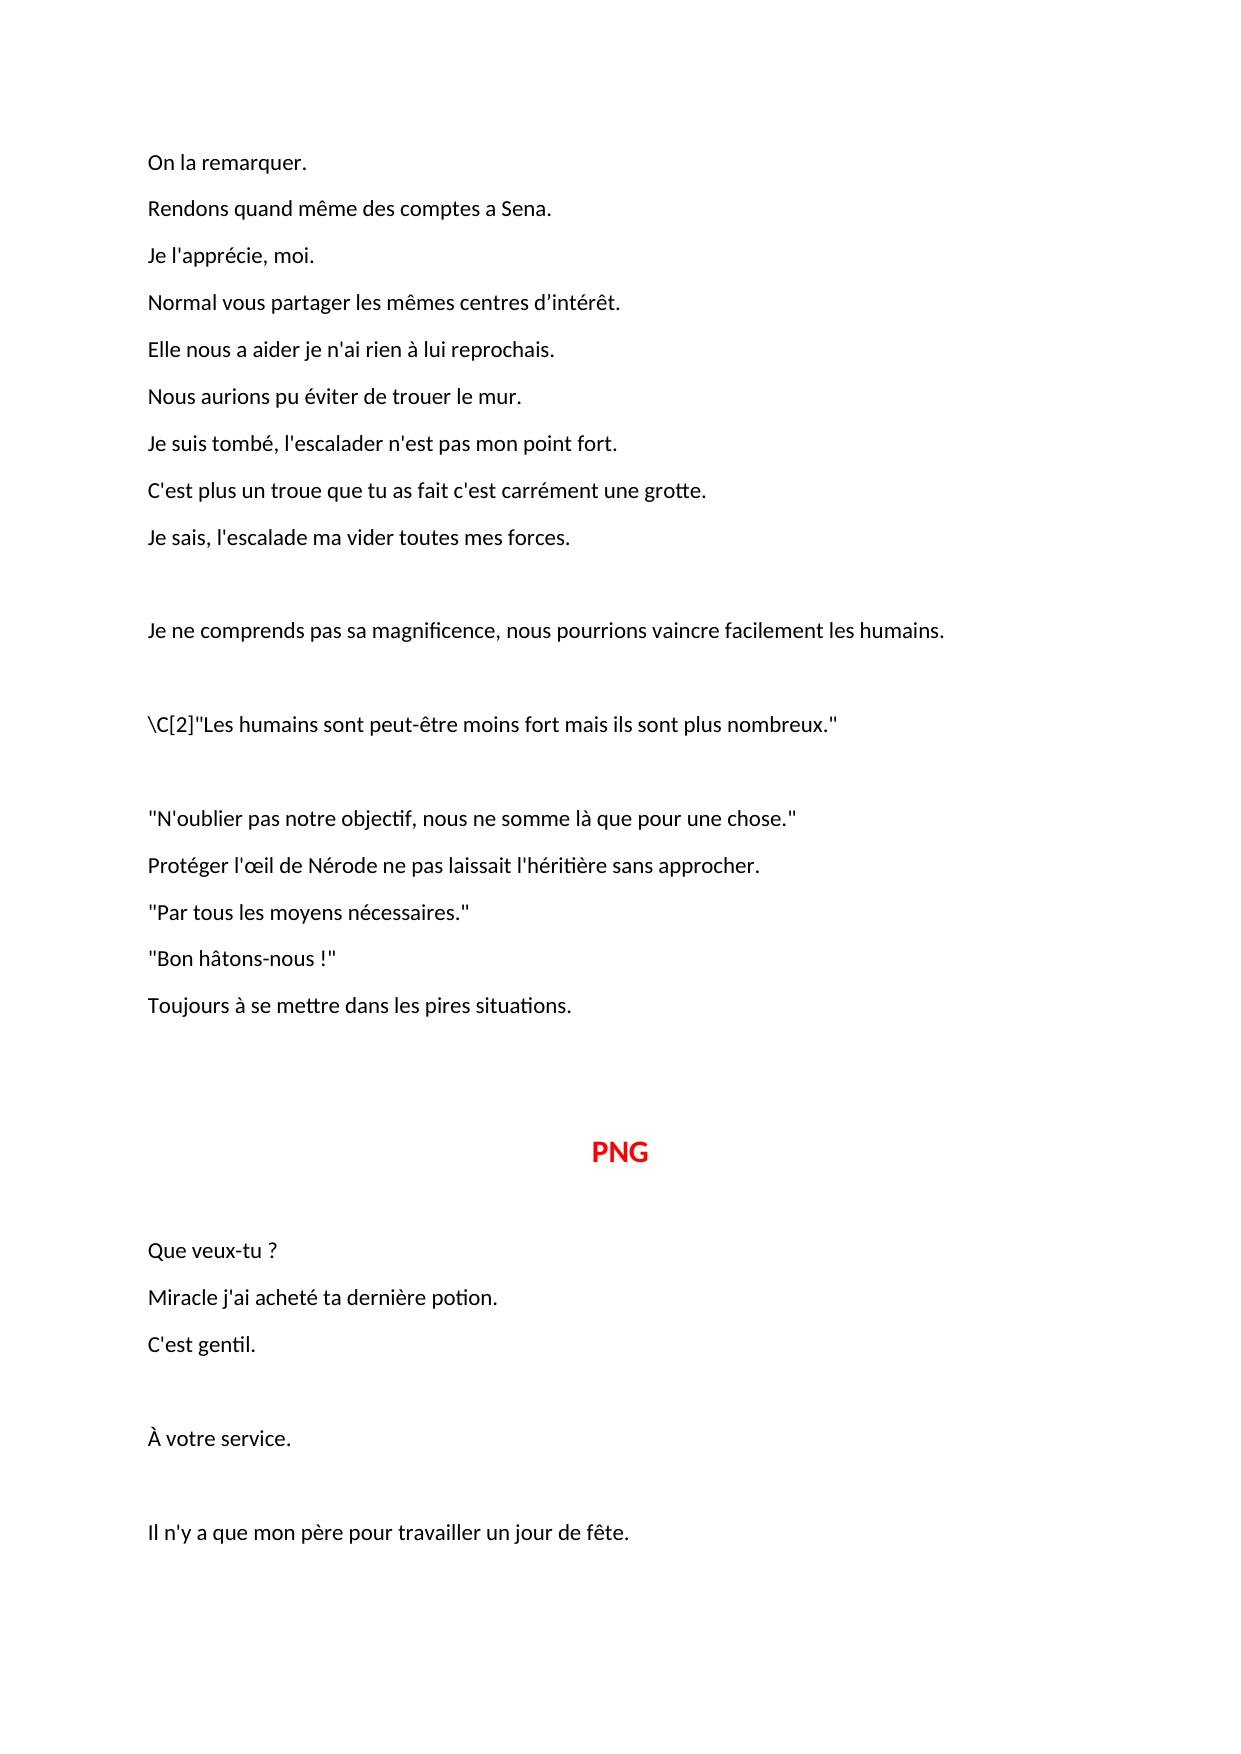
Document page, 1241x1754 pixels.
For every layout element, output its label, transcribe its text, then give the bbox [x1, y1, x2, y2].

text Protéger l'œil de Nérode ne pas laissait l'héritière sans approcher. [148, 851, 1093, 879]
text Normal vous partager les mêmes centres d’intérêt. [148, 288, 1093, 316]
text Elle nous a aider je n'ai rien à lui reprochais. [148, 335, 1093, 363]
text \C[2]"Les humains sont peut-être moins fort mais ils sont plus nombreux." [148, 710, 1093, 738]
text On la remarquer. [148, 148, 1093, 176]
text Rendons quand même des comptes a Sena. [148, 194, 1093, 222]
text Que veux-tu ? [148, 1237, 1093, 1265]
text "N'oublier pas notre objectif, nous ne somme là que pour une chose." [148, 804, 1093, 832]
text "Par tous les moyens nécessaires." [148, 898, 1093, 926]
text C'est gentil. [148, 1330, 1093, 1358]
text À votre service. [148, 1424, 1093, 1452]
text Il n'y a que mon père pour travailler un jour de fête. [148, 1518, 1093, 1546]
text Je sais, l'escalade ma vider toutes mes forces. [148, 523, 1093, 551]
text Miracle j'ai acheté ta dernière potion. [148, 1283, 1093, 1312]
text Toujours à se mettre dans les pires situations. [148, 991, 1093, 1019]
text "Bon hâtons-nous !" [148, 944, 1093, 972]
text Nous aurions pu éviter de trouer le mur. [148, 382, 1093, 410]
text Je ne comprends pas sa magnificence, nous pourrions vaincre facilement les humains. [148, 616, 1093, 644]
text Je l'apprécie, moi. [148, 241, 1093, 269]
text Je suis tombé, l'escalader n'est pas mon point fort. [148, 429, 1093, 457]
text PNG [148, 1132, 1093, 1170]
text C'est plus un troue que tu as fait c'est carrément une grotte. [148, 476, 1093, 504]
